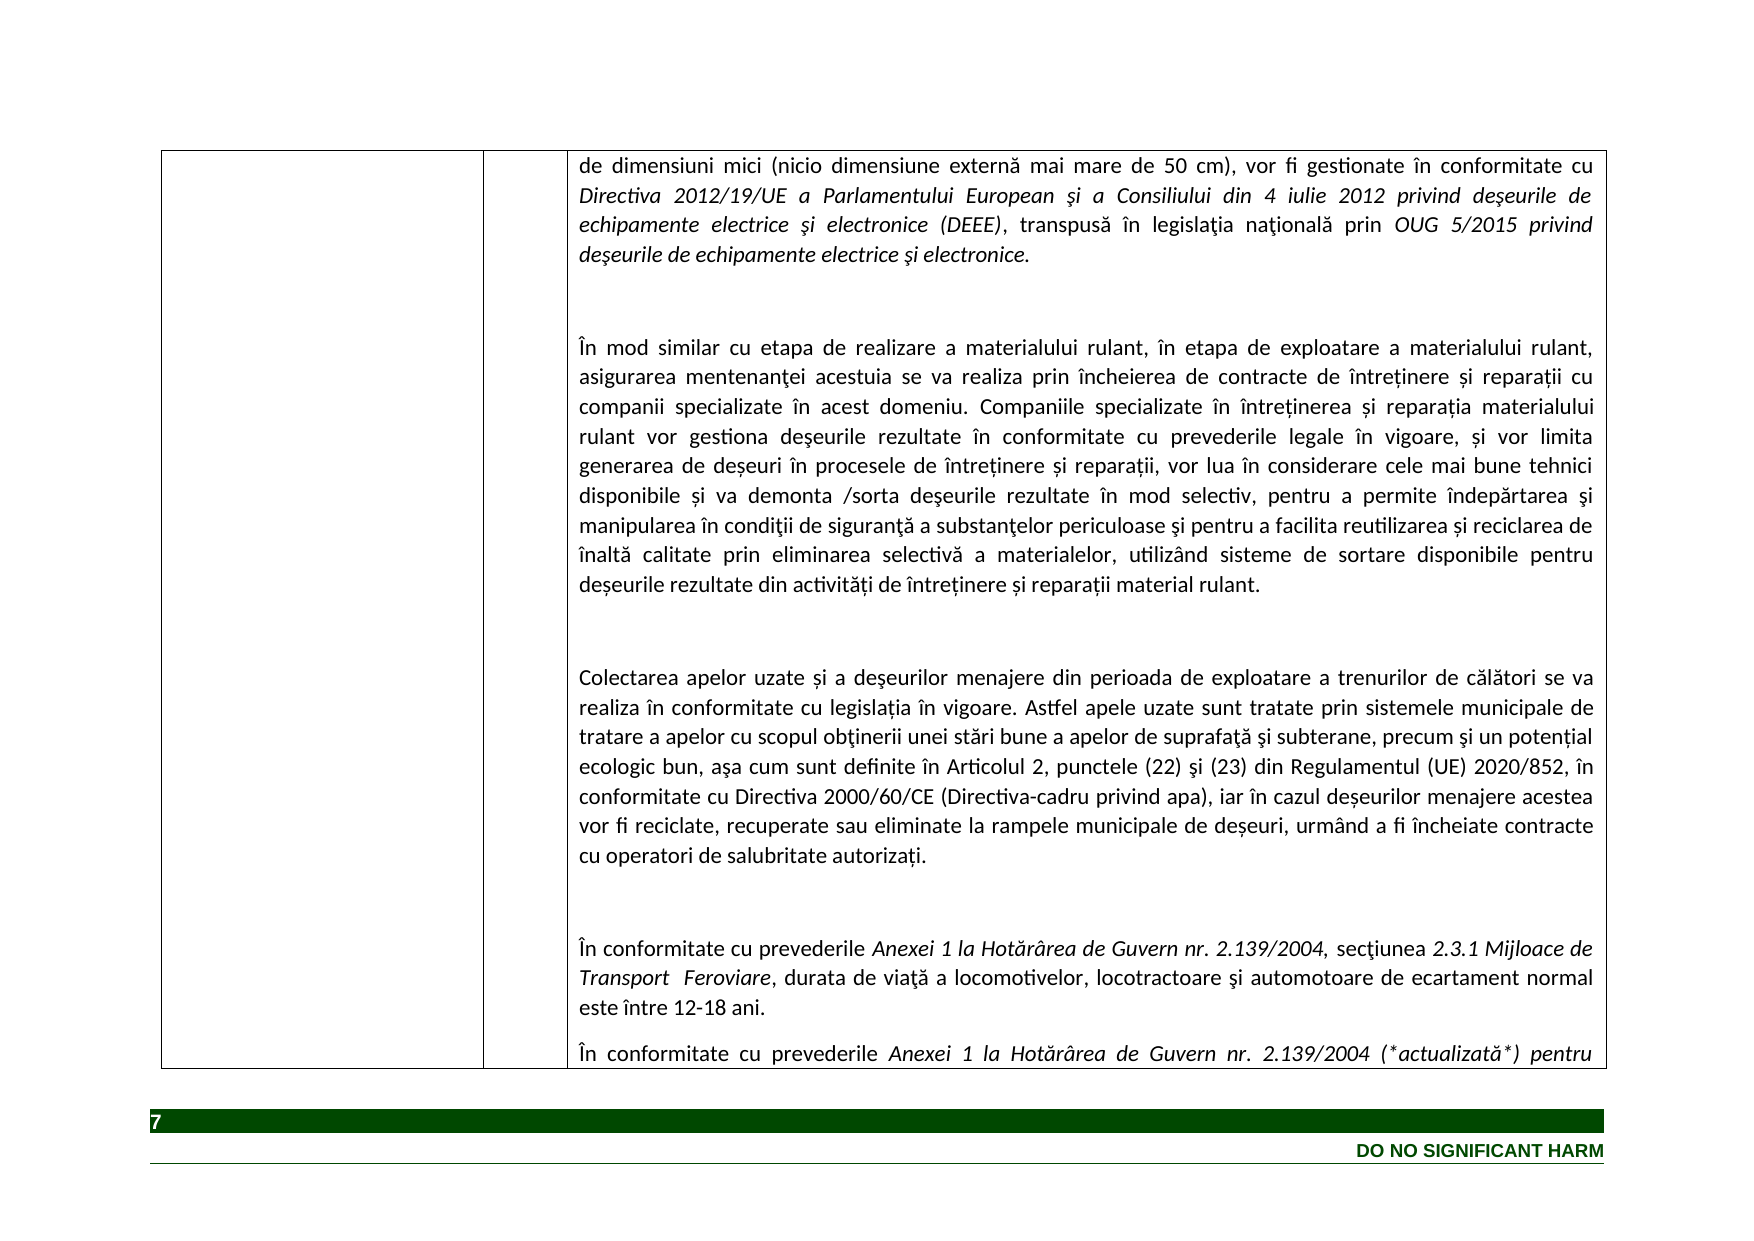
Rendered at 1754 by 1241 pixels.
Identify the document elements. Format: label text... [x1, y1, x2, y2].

table_cell X [484, 151, 567, 1068]
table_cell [568, 151, 1606, 1068]
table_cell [162, 151, 483, 1068]
